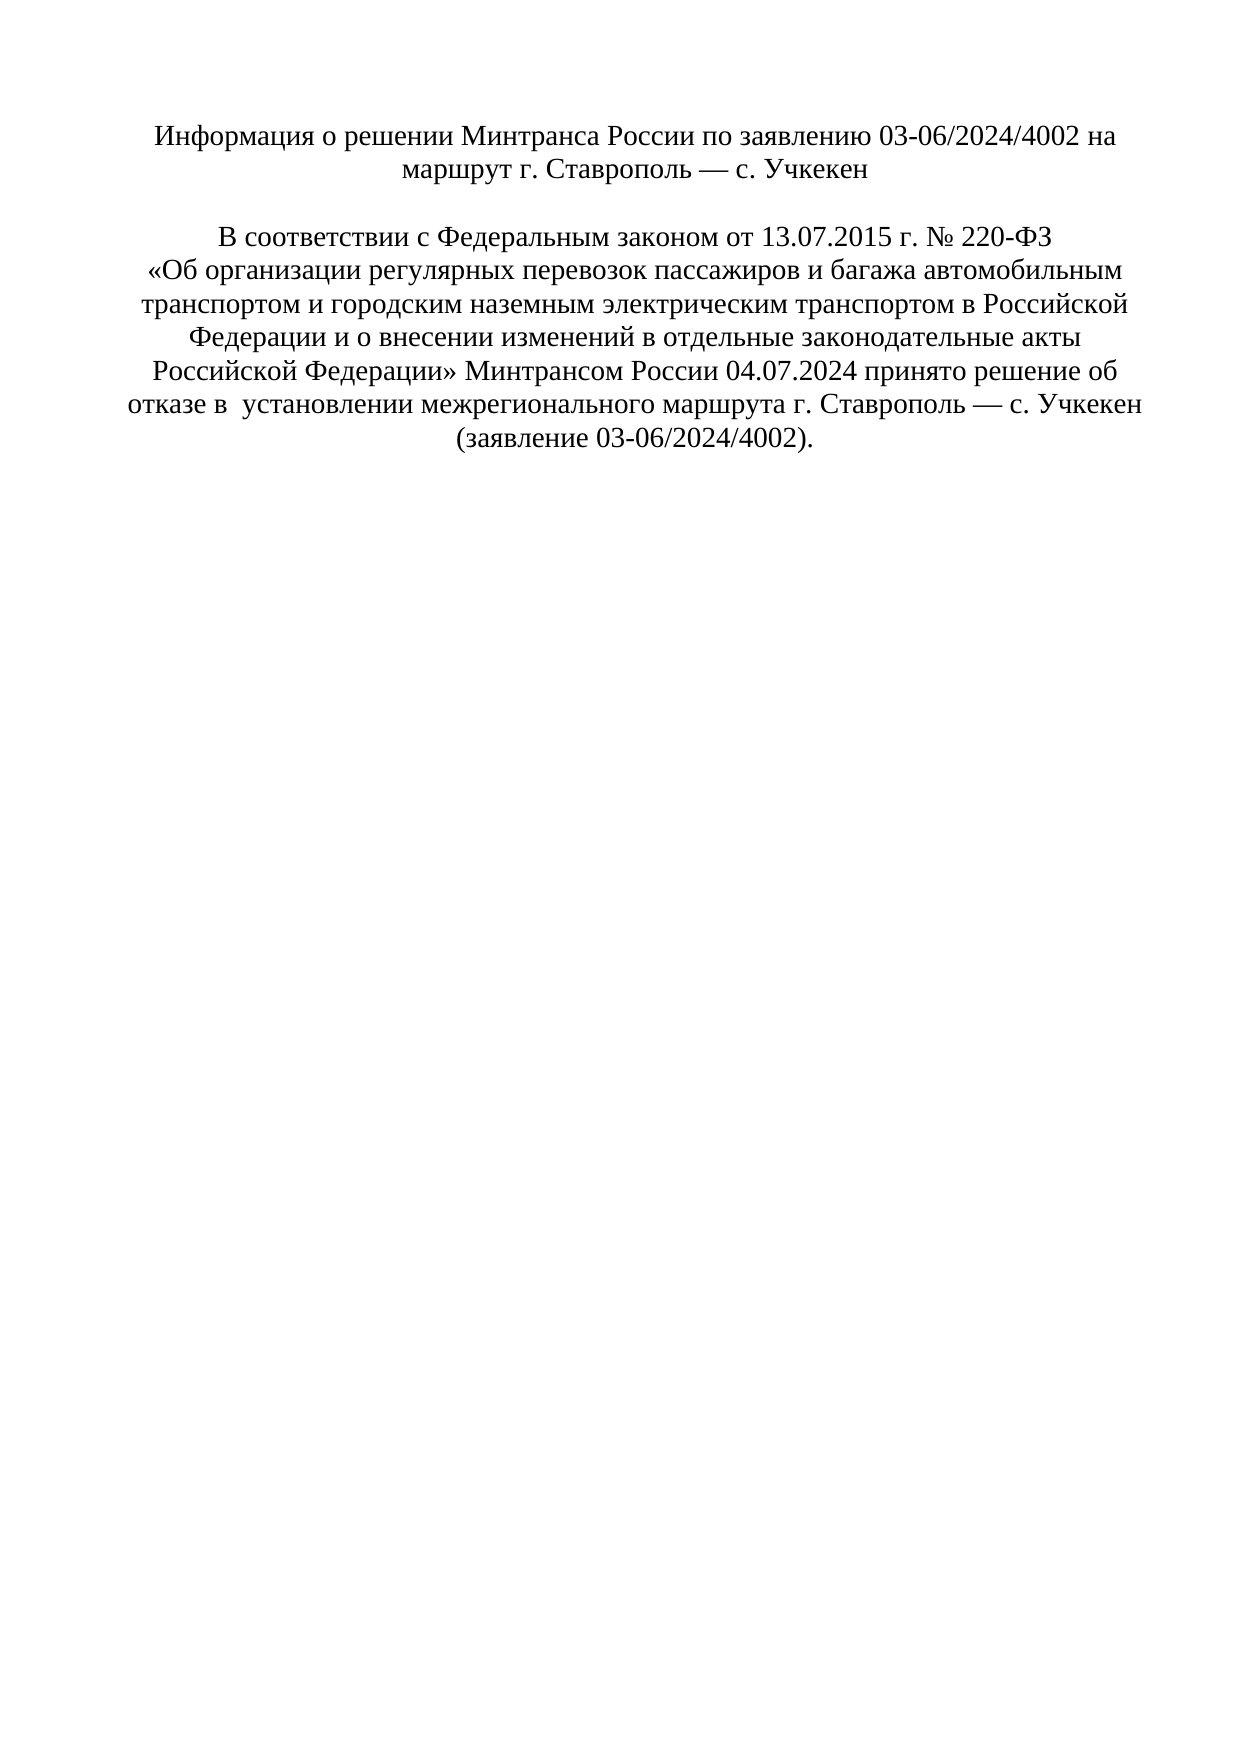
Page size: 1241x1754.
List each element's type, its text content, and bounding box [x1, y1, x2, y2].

text В соответствии с Федеральным законом от 13.07.2015 г. № 220-ФЗ «Об организации регулярных перевозок пассажиров и багажа автомобильным транспортом и городским наземным электрическим транспортом в Российской Федерации и о внесении изменений в отдельные законодательные акты Российской Федерации» Минтрансом России 04.07.2024 принято решение об отказе в установлении межрегионального маршрута г. Ставрополь — с. Учкекен (заявление 03-06/2024/4002). [118, 219, 1152, 453]
text Информация о решении Минтранса России по заявлению 03-06/2024/4002 на маршрут г. Ставрополь — с. Учкекен [118, 118, 1152, 185]
